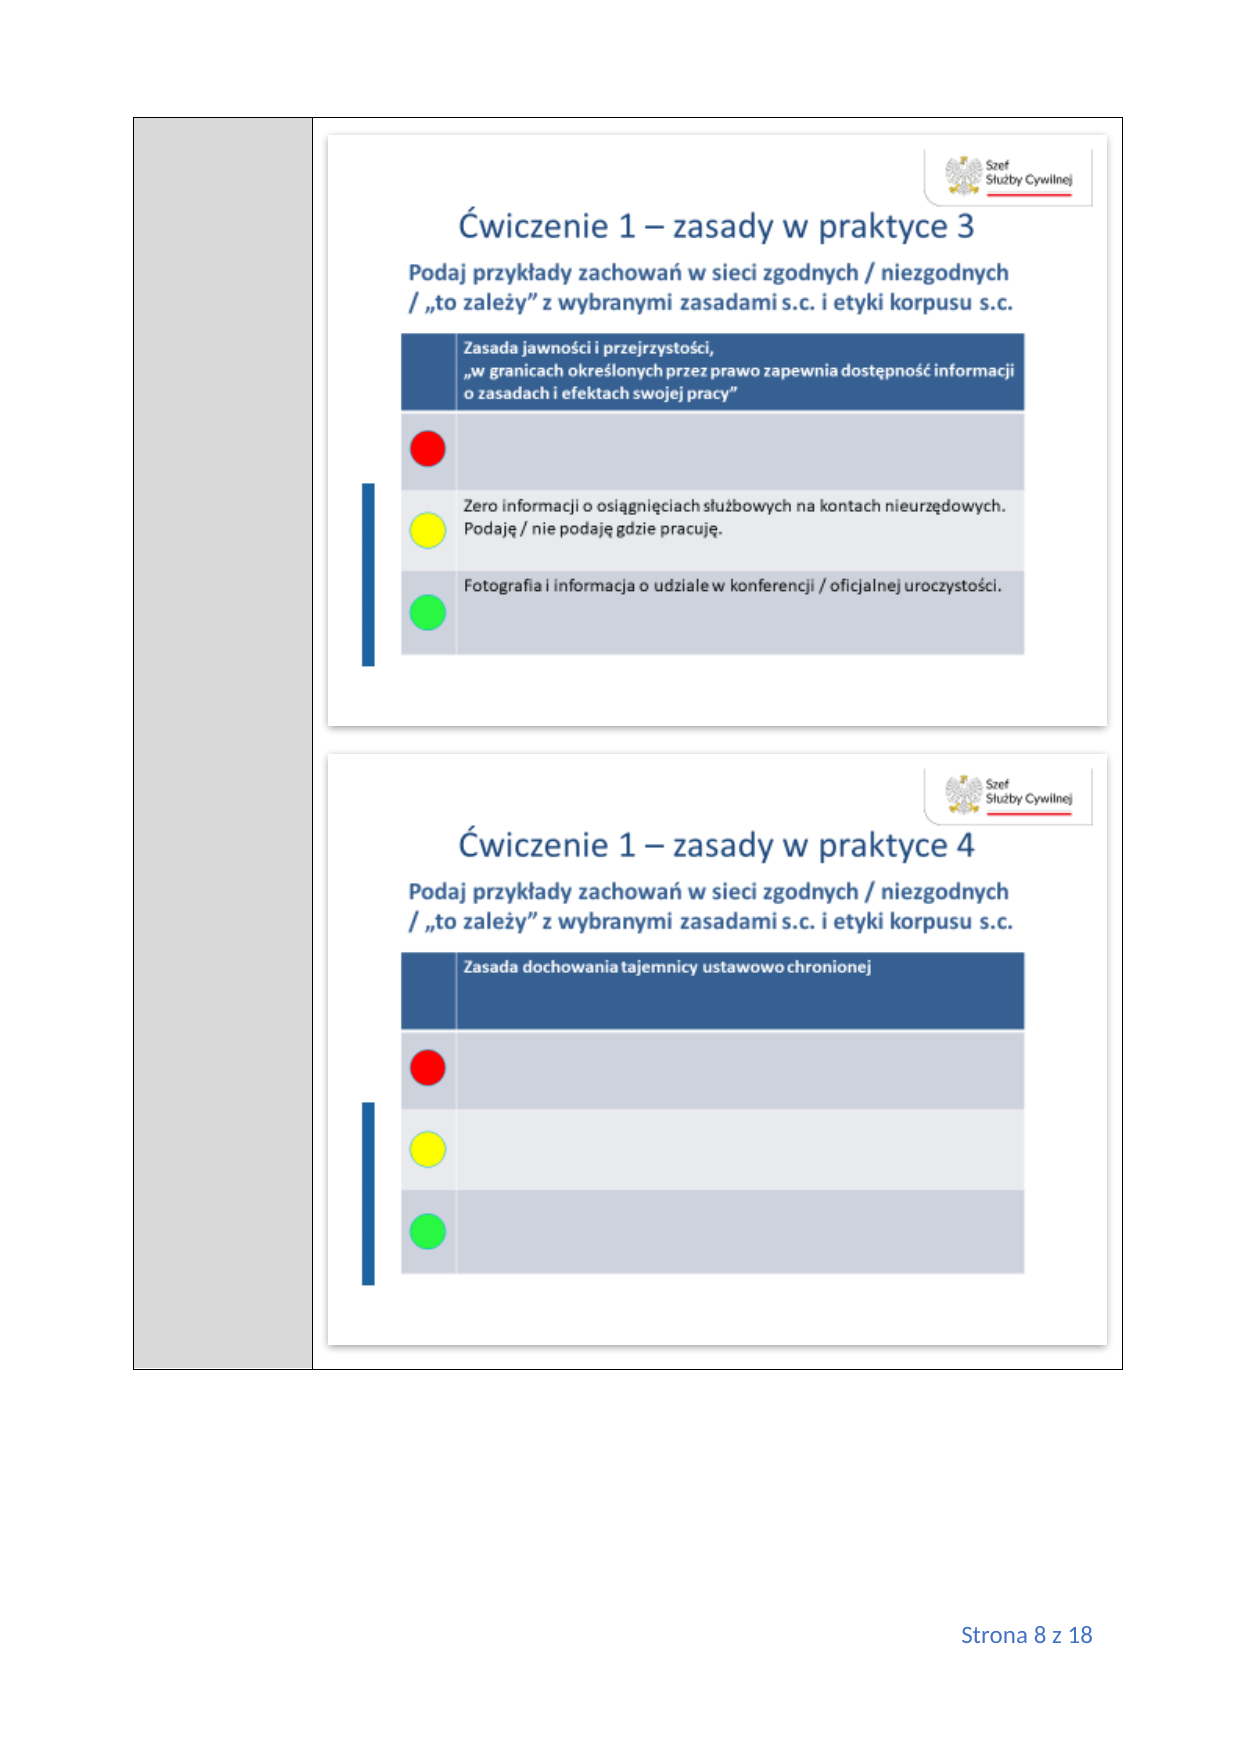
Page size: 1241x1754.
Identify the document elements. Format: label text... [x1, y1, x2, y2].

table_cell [313, 118, 1122, 1368]
picture [343, 149, 1093, 712]
table_cell Opis [134, 118, 312, 1368]
picture [343, 768, 1093, 1331]
